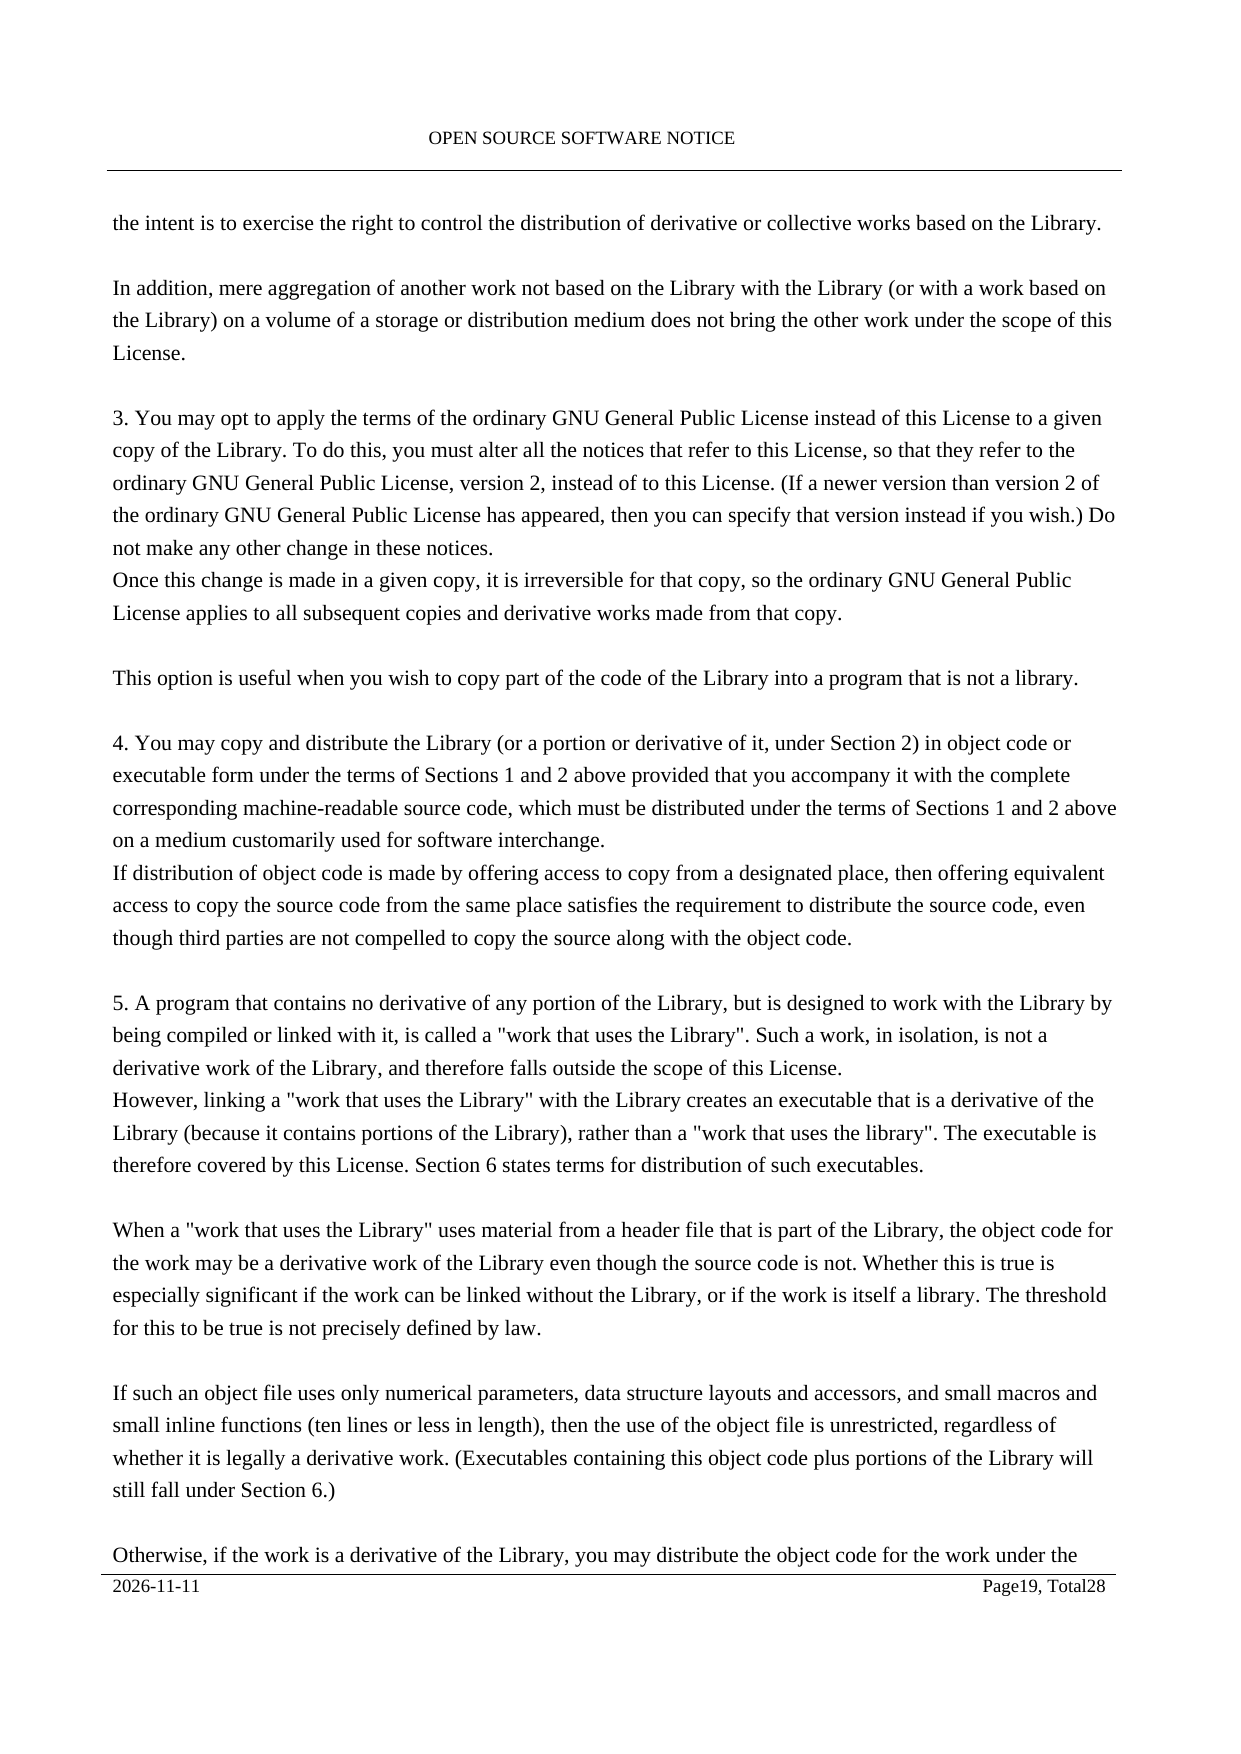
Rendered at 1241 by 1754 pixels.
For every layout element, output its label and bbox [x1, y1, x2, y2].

text [112, 206, 1128, 1571]
